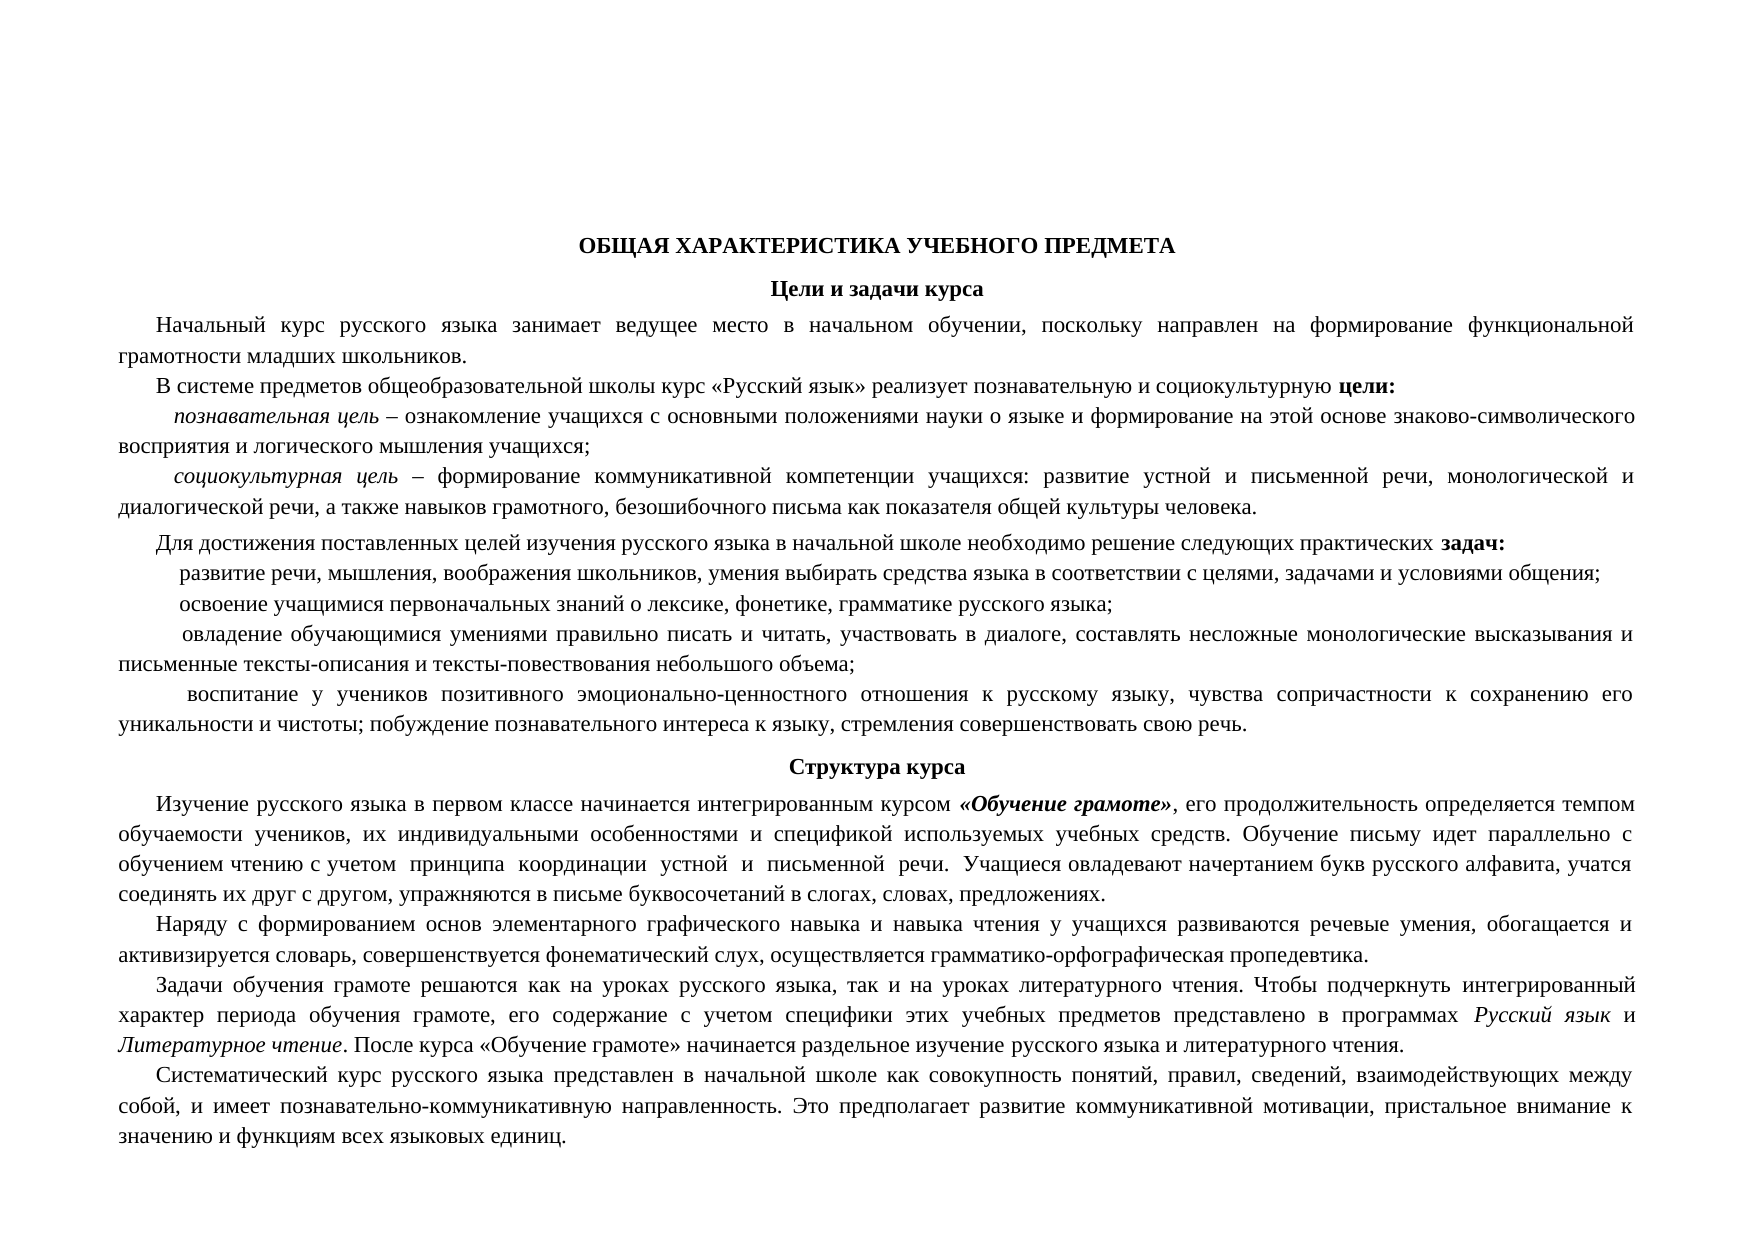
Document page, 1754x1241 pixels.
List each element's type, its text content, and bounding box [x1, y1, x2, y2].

text Начальный курс русского языка занимает ведущее место в начальном обучении, поскольку направлен на формирование функциональной грамотности младших школьников. [118, 312, 1636, 368]
text  воспитание у учеников позитивного эмоционально-ценностного отношения к русскому языку, чувства сопричастности к сохранению его уникальности и чистоты; побуждение познавательного интереса к языку, стремления совершенствовать свою речь. [118, 680, 1636, 737]
text Систематический курс русского языка представлен в начальной школе как совокупность понятий, правил, сведений, взаимодействующих между собой, и имеет познавательно-коммуникативную направленность. Это предполагает развитие коммуникативной мотивации, пристальное внимание к значению и функциям всех языковых единиц. [118, 1062, 1636, 1148]
text Задачи обучения грамоте решаются как на уроках русского языка, так и на уроках литературного чтения. Чтобы подчеркнуть интегрированный характер периода обучения грамоте, его содержание с учетом специфики этих учебных предметов представлено в программах Русский язык и Литературное чтение. После курса «Обучение грамоте» начинается раздельное изучение русского языка и литературного чтения. [118, 971, 1636, 1058]
text Наряду с формированием основ элементарного графического навыка и навыка чтения у учащихся развиваются речевые умения, обогащается и активизируется словарь, совершенствуется фонематический слух, осуществляется грамматико-орфографическая пропедевтика. [118, 911, 1636, 967]
text Для достижения поставленных целей изучения русского языка в начальной школе необходимо решение следующих практических задач: [118, 529, 1636, 556]
text Общая характеристика учебного предмета [118, 232, 1636, 259]
text Изучение русского языка в первом классе начинается интегрированным курсом «Обучение грамоте», его продолжительность определяется темпом обучаемости учеников, их индивидуальными особенностями и спецификой используемых учебных средств. Обучение письму идет параллельно с обучением чтению с учетом принципа координации устной и письменной речи. Учащиеся овладевают начертанием букв русского алфавита, учатся соединять их друг с другом, упражняются в письме буквосочетаний в слогах, словах, предложениях. [118, 790, 1636, 907]
text Структура курса [118, 753, 1636, 779]
text социокультурная цель – формирование коммуникативной компетенции учащихся: развитие устной и письменной речи, монологической и диалогической речи, а также навыков грамотного, безошибочного письма как показателя общей культуры человека. [118, 463, 1636, 519]
text  развитие речи, мышления, воображения школьников, умения выбирать средства языка в соответствии с целями, задачами и условиями общения; [118, 559, 1636, 586]
text  овладение обучающимися умениями правильно писать и читать, участвовать в диалоге, составлять несложные монологические высказывания и письменные тексты-описания и тексты-повествования небольшого объема; [118, 620, 1636, 676]
text Цели и задачи курса [118, 275, 1636, 301]
text  освоение учащимися первоначальных знаний о лексике, фонетике, грамматике русского языка; [118, 590, 1636, 616]
text познавательная цель – ознакомление учащихся с основными положениями науки о языке и формирование на этой основе знаково-символического восприятия и логического мышления учащихся; [118, 402, 1636, 459]
text В системе предметов общеобразовательной школы курс «Русский язык» реализует познавательную и социокультурную цели: [118, 372, 1636, 398]
